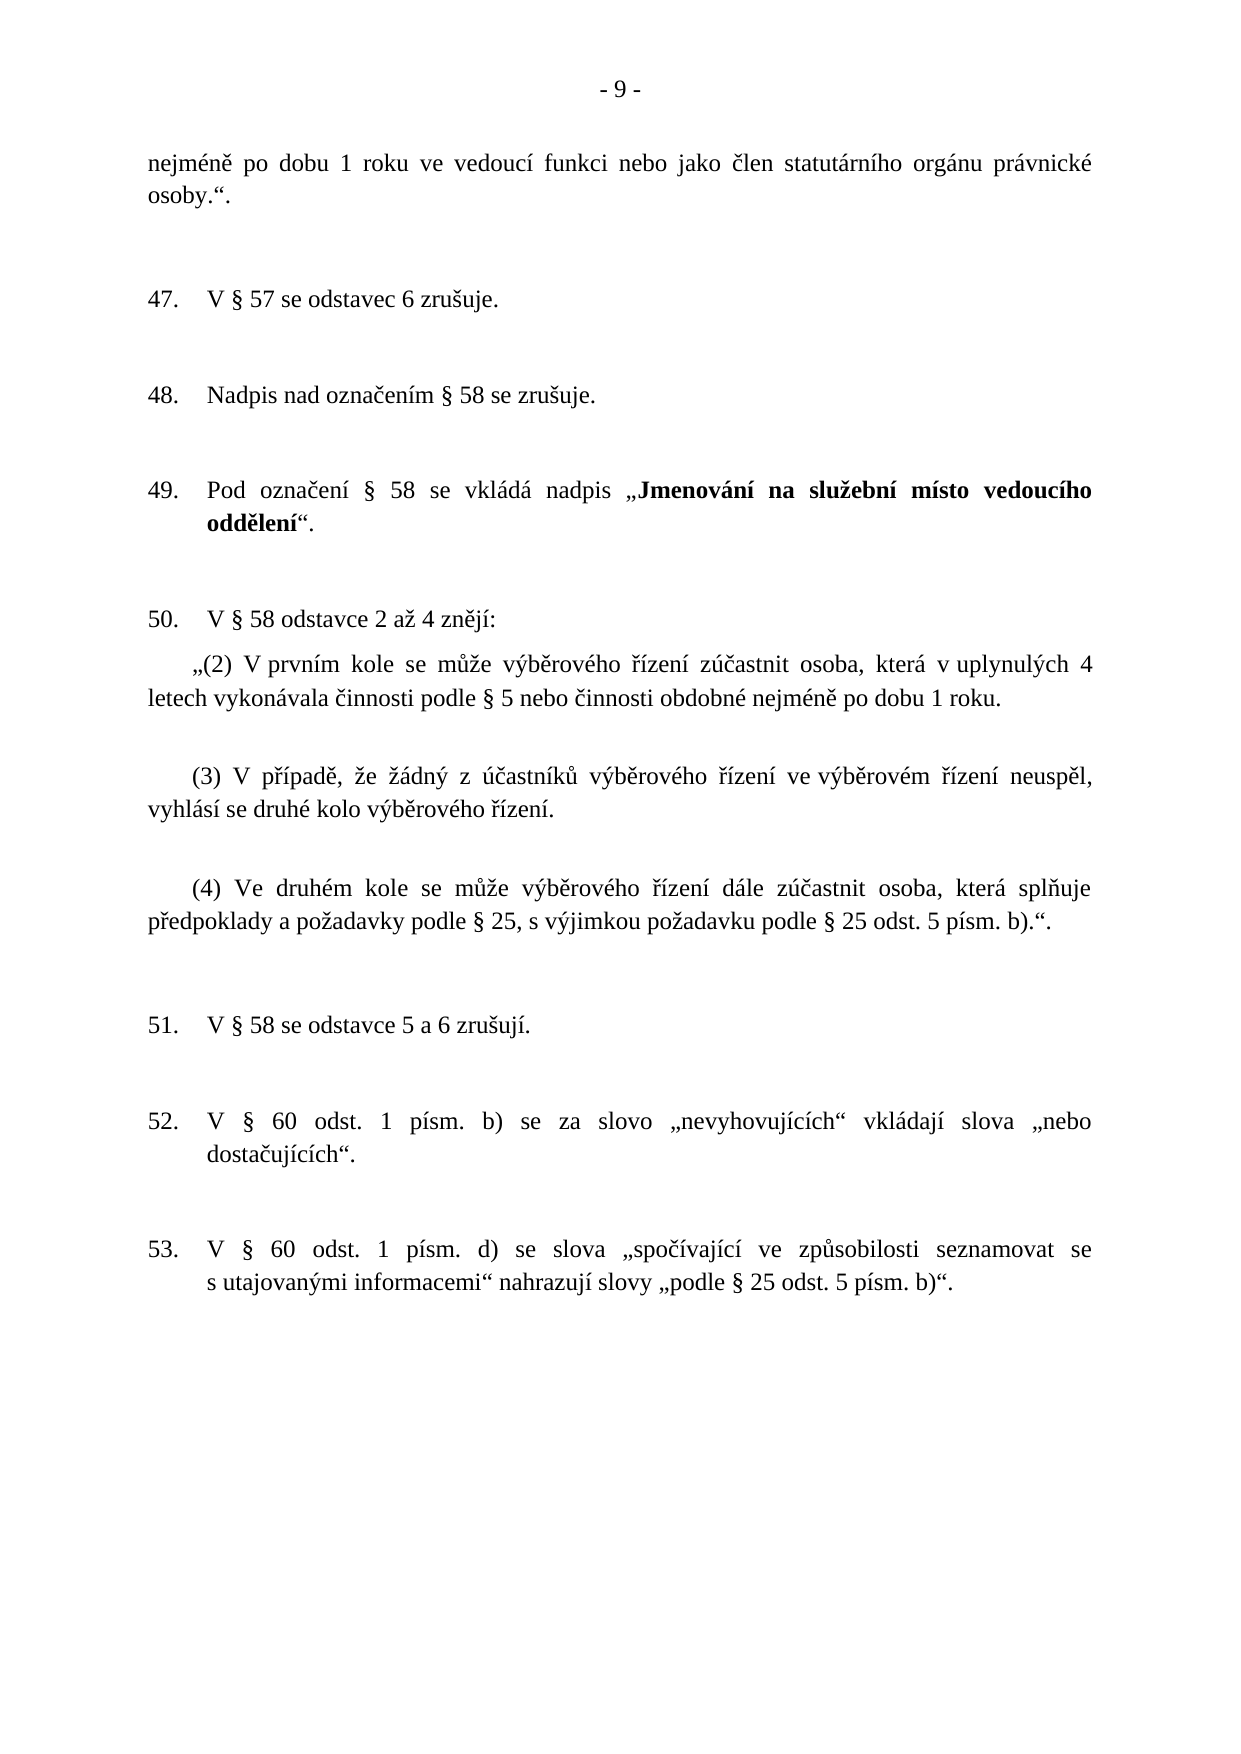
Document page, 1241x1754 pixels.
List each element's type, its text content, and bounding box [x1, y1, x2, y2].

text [148, 148, 1093, 209]
text „(2) V prvním kole se může výběrového řízení zúčastnit osoba, která v uplynulých 4 letech vykonávala činnosti podle § 5 nebo činnosti obdobné nejméně po dobu 1 roku. [148, 649, 1093, 711]
text V § 58 se odstavce 5 a 6 zrušují. [148, 1010, 1093, 1039]
text V § 60 odst. 1 písm. b) se za slovo „nevyhovujících“ vkládají slova „nebo dostačujících“. [148, 1106, 1093, 1167]
text Nadpis nad označením § 58 se zrušuje. [148, 380, 1093, 409]
text (4) Ve druhém kole se může výběrového řízení dále zúčastnit osoba, která splňuje předpoklady a požadavky podle § 25, s výjimkou požadavku podle § 25 odst. 5 písm. b).“. [148, 873, 1093, 935]
text (3) V případě, že žádný z účastníků výběrového řízení ve výběrovém řízení neuspěl, vyhlásí se druhé kolo výběrového řízení. [148, 761, 1093, 823]
text V § 57 se odstavec 6 zrušuje. [148, 284, 1093, 313]
text V § 58 odstavce 2 až 4 znějí: [148, 604, 1093, 633]
text Pod označení § 58 se vkládá nadpis „Jmenování na služební místo vedoucího oddělení“. [148, 476, 1093, 537]
text V § 60 odst. 1 písm. d) se slova „spočívající ve způsobilosti seznamovat se s utajovanými informacemi“ nahrazují slovy „podle § 25 odst. 5 písm. b)“. [148, 1234, 1093, 1296]
